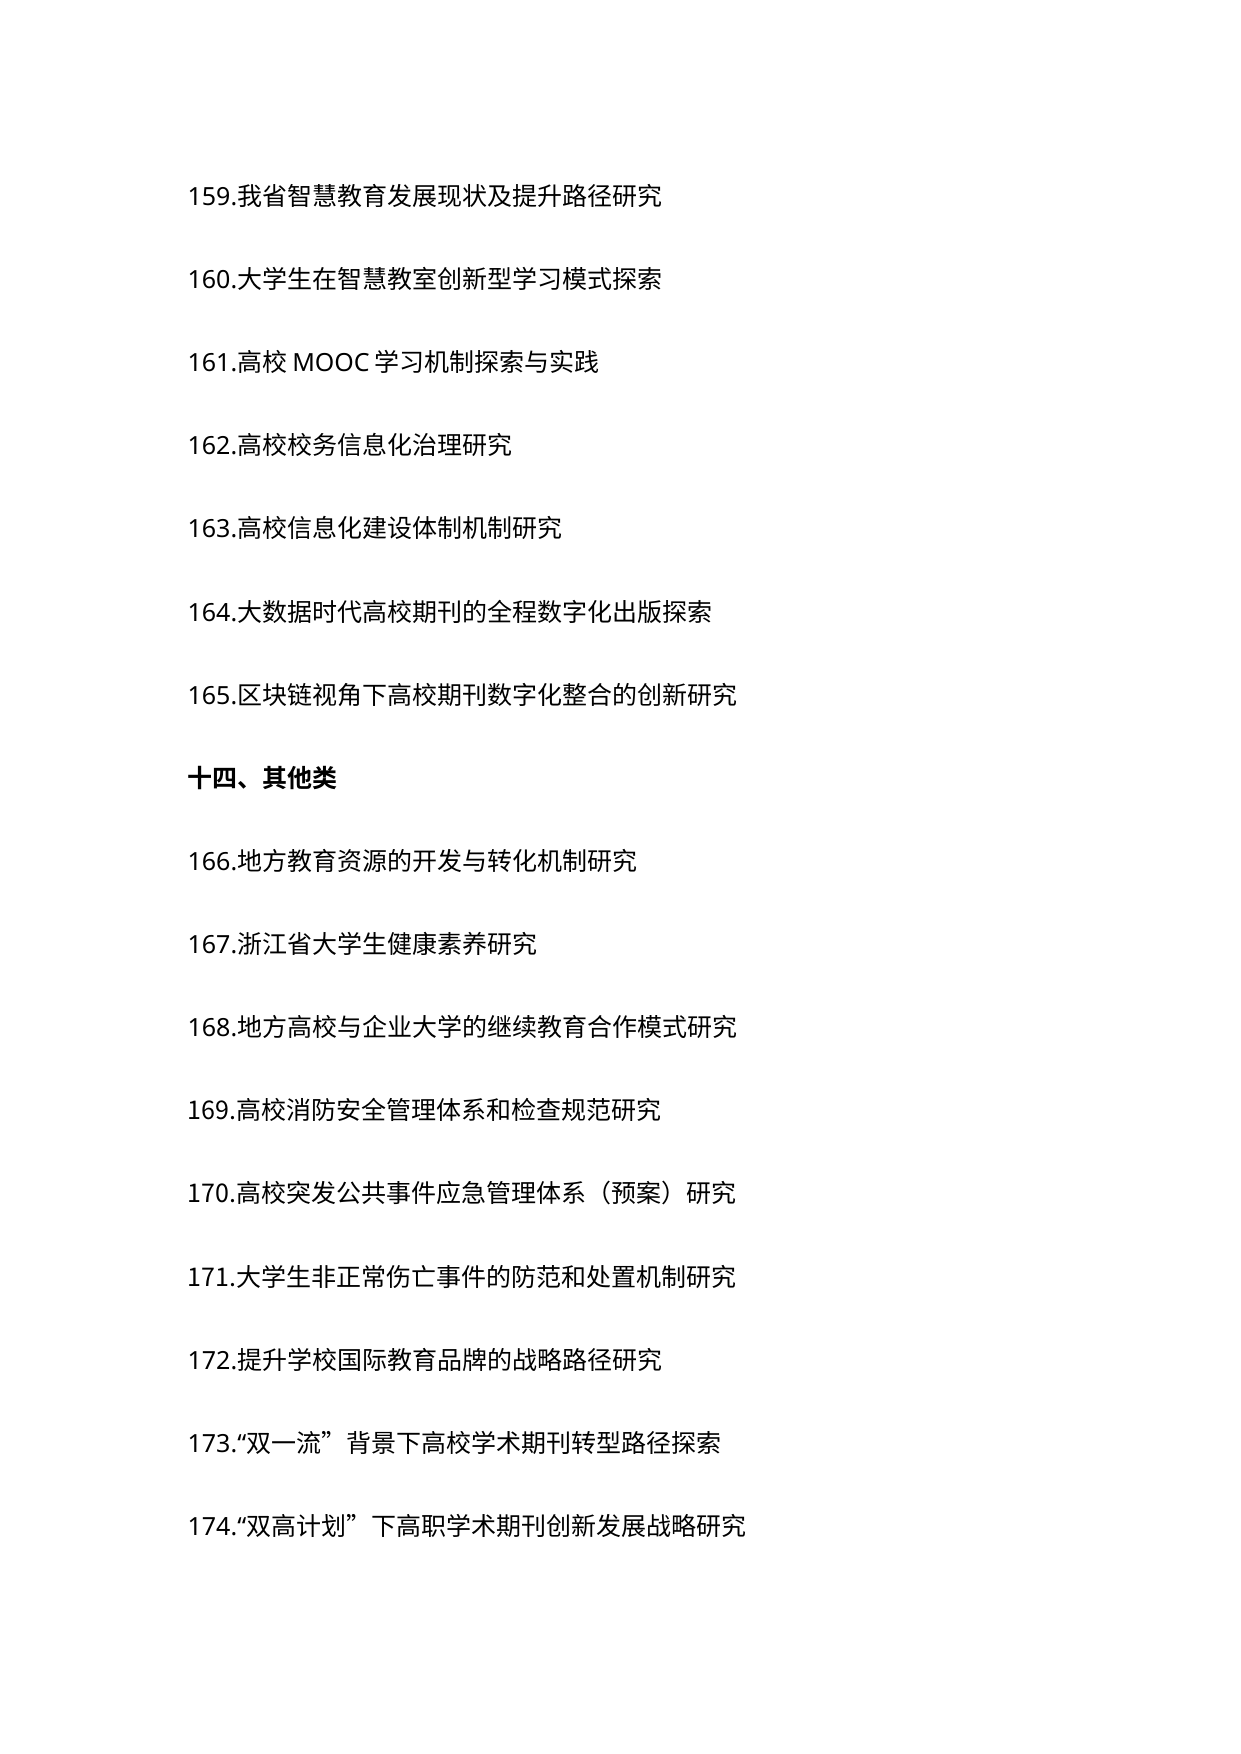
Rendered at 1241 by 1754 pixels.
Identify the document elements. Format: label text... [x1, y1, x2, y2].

text 164.大数据时代高校期刊的全程数字化出版探索 [187, 578, 1053, 643]
text 162.高校校务信息化治理研究 [187, 411, 1053, 476]
text 174.“双高计划”下高职学术期刊创新发展战略研究 [187, 1492, 1053, 1557]
text 163.高校信息化建设体制机制研究 [187, 494, 1053, 559]
text 165.区块链视角下高校期刊数字化整合的创新研究 [187, 661, 1053, 726]
text 166.地方教育资源的开发与转化机制研究 [187, 827, 1053, 892]
text 172.提升学校国际教育品牌的战略路径研究 [187, 1326, 1053, 1391]
text 173.“双一流”背景下高校学术期刊转型路径探索 [187, 1409, 1053, 1474]
text 159.我省智慧教育发展现状及提升路径研究 [187, 162, 1053, 227]
text 167.浙江省大学生健康素养研究 [187, 910, 1053, 975]
text 168.地方高校与企业大学的继续教育合作模式研究 [187, 993, 1053, 1058]
text 169.高校消防安全管理体系和检查规范研究 [187, 1076, 1053, 1141]
text 十四、其他类 [187, 744, 1053, 809]
text 160.大学生在智慧教室创新型学习模式探索 [187, 245, 1053, 310]
text 170.高校突发公共事件应急管理体系（预案）研究 [187, 1159, 1053, 1224]
text 161.高校MOOC学习机制探索与实践 [187, 328, 1053, 393]
text 171.大学生非正常伤亡事件的防范和处置机制研究 [187, 1243, 1053, 1308]
